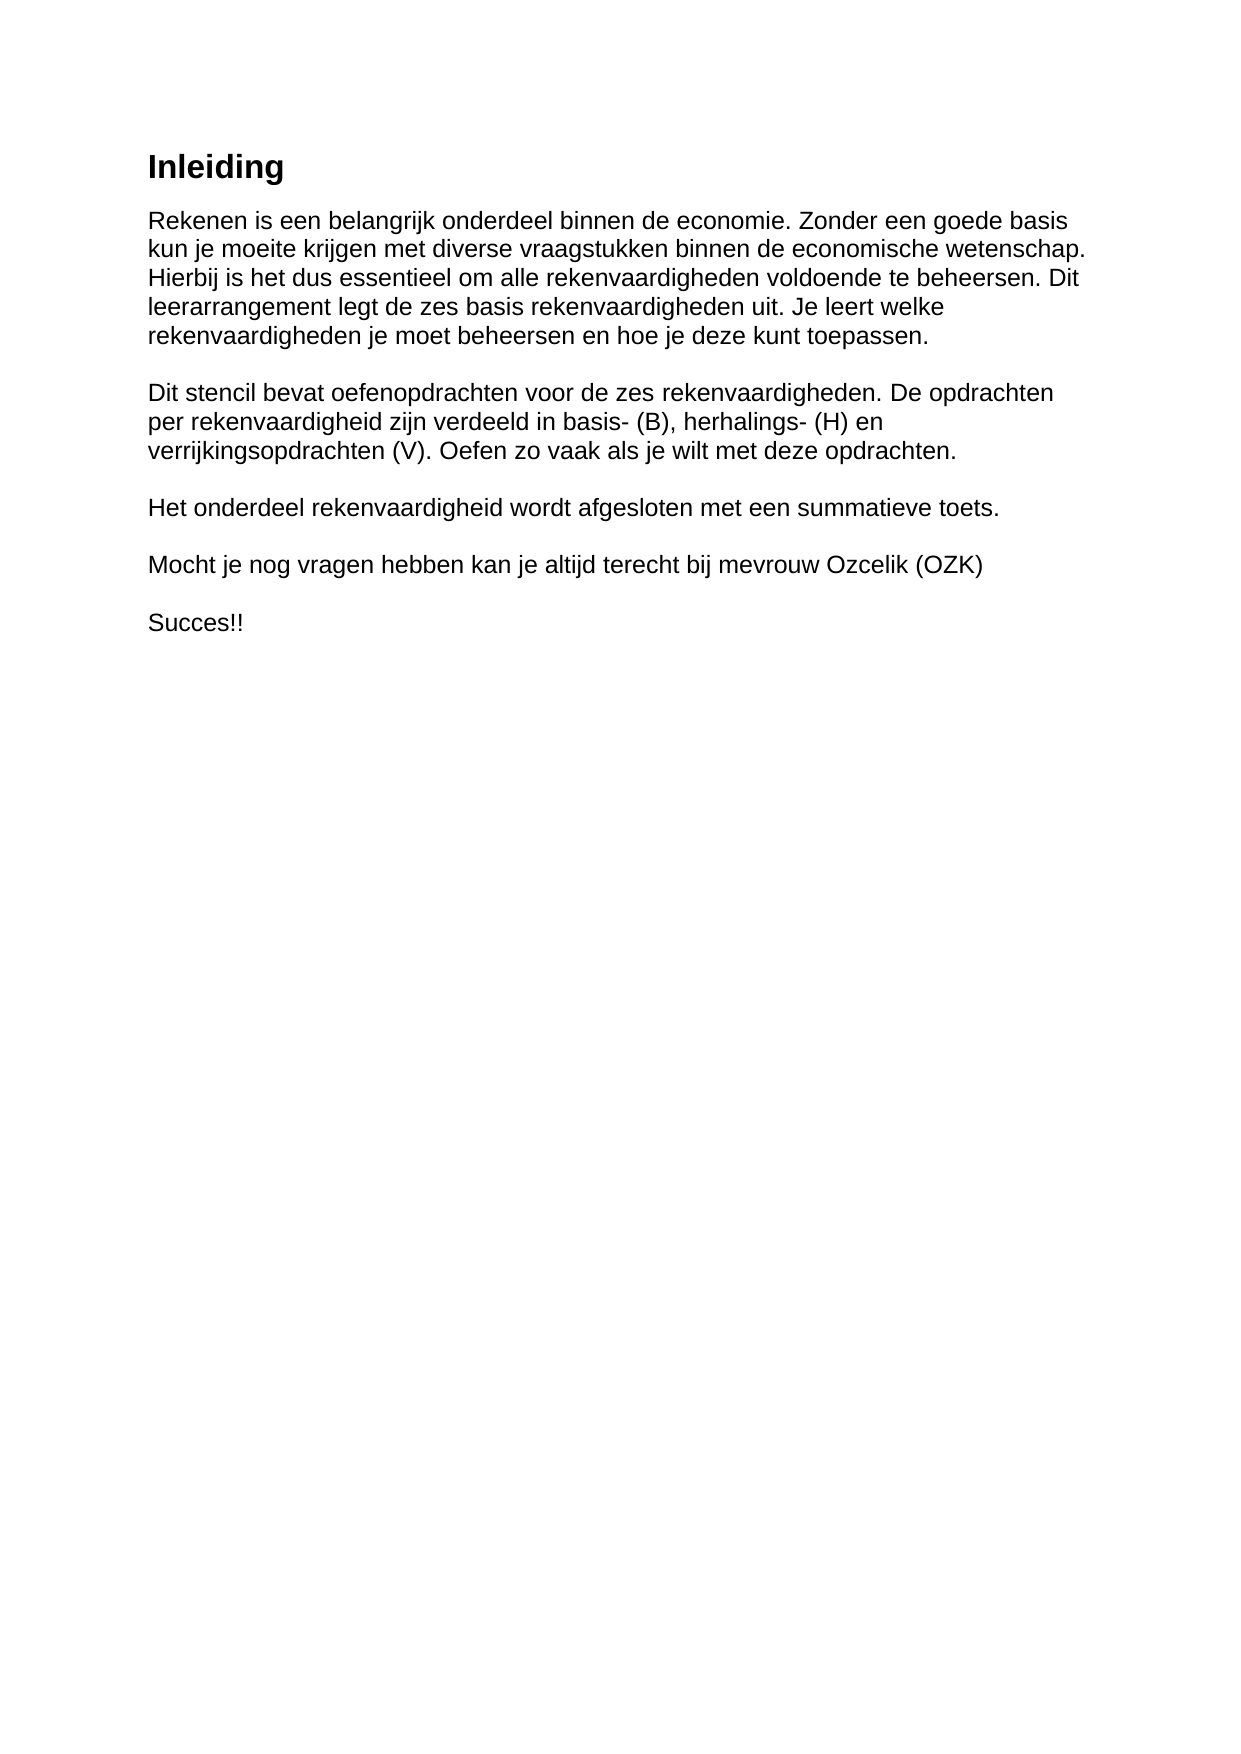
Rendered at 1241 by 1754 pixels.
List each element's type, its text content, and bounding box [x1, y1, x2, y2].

text Rekenen is een belangrijk onderdeel binnen de economie. Zonder een goede basis kun je moeite krijgen met diverse vraagstukken binnen de economische wetenschap. Hierbij is het dus essentieel om alle rekenvaardigheden voldoende te beheersen. Dit leerarrangement legt de zes basis rekenvaardigheden uit. Je leert welke rekenvaardigheden je moet beheersen en hoe je deze kunt toepassen. [148, 206, 1093, 349]
text Inleiding [148, 148, 1093, 186]
text Mocht je nog vragen hebben kan je altijd terecht bij mevrouw Ozcelik (OZK) [148, 541, 1093, 578]
text Succes!! [148, 599, 1093, 637]
text Dit stencil bevat oefenopdrachten voor de zes rekenvaardigheden. De opdrachten per rekenvaardigheid zijn verdeeld in basis- (B), herhalings- (H) en verrijkingsopdrachten (V). Oefen zo vaak als je wilt met deze opdrachten. [148, 378, 1093, 464]
text Het onderdeel rekenvaardigheid wordt afgesloten met een summatieve toets. [148, 493, 1093, 522]
